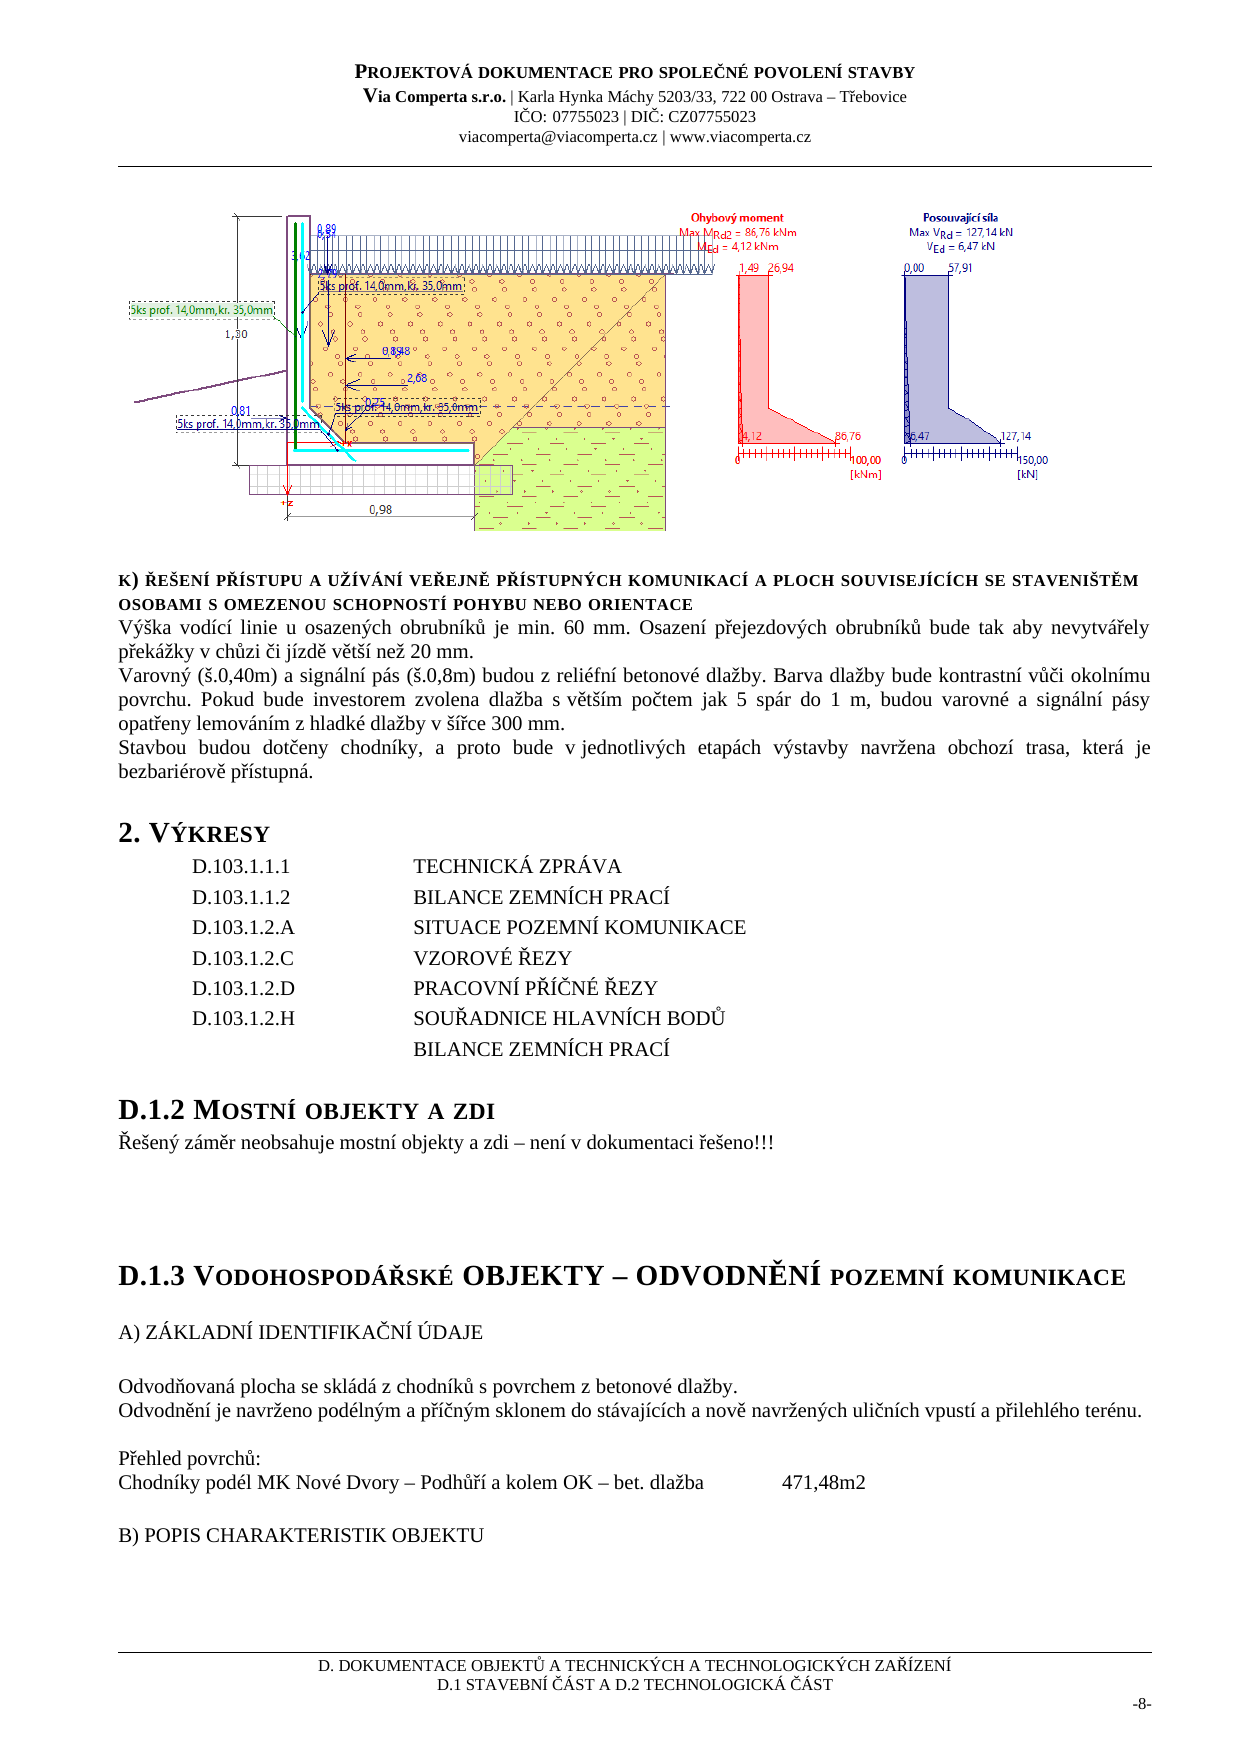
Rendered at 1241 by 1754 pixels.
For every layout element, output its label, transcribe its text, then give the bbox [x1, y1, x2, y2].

subtitle D.1.2 Mostní objekty a zdi [118, 1092, 1152, 1126]
subtitle Chodníky podél MK Nové Dvory – Podhůří a kolem OK – bet. dlažba 471,48m2 [118, 1470, 1152, 1494]
text D.103.1.2.D PRACOVNÍ PŘÍČNÉ ŘEZY [118, 976, 1152, 1000]
text Řešený záměr neobsahuje mostní objekty a zdi – není v dokumentaci řešeno!!! [118, 1130, 1152, 1154]
subtitle B) POPIS CHARAKTERISTIK OBJEKTU [118, 1523, 1152, 1547]
subtitle A) ZÁKLADNÍ IDENTIFIKAČNÍ ÚDAJE [118, 1320, 1152, 1344]
text Varovný (š.0,40m) a signální pás (š.0,8m) budou z reliéfní betonové dlažby. Barva dlažby bude kontrastní vůči okolnímu povrchu. Pokud bude investorem zvolena dlažba s větším počtem jak 5 spár do 1 m, budou varovné a signální pásy opatřeny lemováním z hladké dlažby v šířce 300 mm. [118, 663, 1152, 735]
subtitle k) řešení přístupu a užívání veřejně přístupných komunikací a ploch souvisejících se staveništěm osobami s omezenou schopností pohybu nebo orientace [118, 567, 1152, 615]
text D.103.1.2.H SOUŘADNICE HLAVNÍCH BODŮ [118, 1006, 1152, 1030]
subtitle Odvodňovaná plocha se skládá z chodníků s povrchem z betonové dlažby. [118, 1373, 1152, 1398]
text D.103.1.2.A SITUACE POZEMNÍ KOMUNIKACE [118, 915, 1152, 939]
text D.103.1.1.2 BILANCE ZEMNÍCH PRACÍ [118, 885, 1152, 909]
text BILANCE ZEMNÍCH PRACÍ [118, 1037, 1152, 1061]
text Stavbou budou dotčeny chodníky, a proto bude v jednotlivých etapách výstavby navržena obchozí trasa, která je bezbariérově přístupná. [118, 735, 1152, 783]
subtitle D.1.3 Vodohospodářské OBJEKTY – ODVODNĚNÍ pozemní komunikace [118, 1258, 1152, 1291]
picture [118, 193, 1064, 531]
text Výška vodící linie u osazených obrubníků je min. 60 mm. Osazení přejezdových obrubníků bude tak aby nevytvářely překážky v chůzi či jízdě větší než 20 mm. [118, 615, 1152, 663]
text D.103.1.1.1 TECHNICKÁ ZPRÁVA [118, 854, 1152, 878]
subtitle Přehled povrchů: [118, 1446, 1152, 1470]
subtitle 2. Výkresy [118, 815, 1152, 848]
subtitle Odvodnění je navrženo podélným a příčným sklonem do stávajících a nově navržených uličních vpustí a přilehlého terénu. [118, 1398, 1152, 1422]
text D.103.1.2.C VZOROVÉ ŘEZY [118, 945, 1152, 969]
